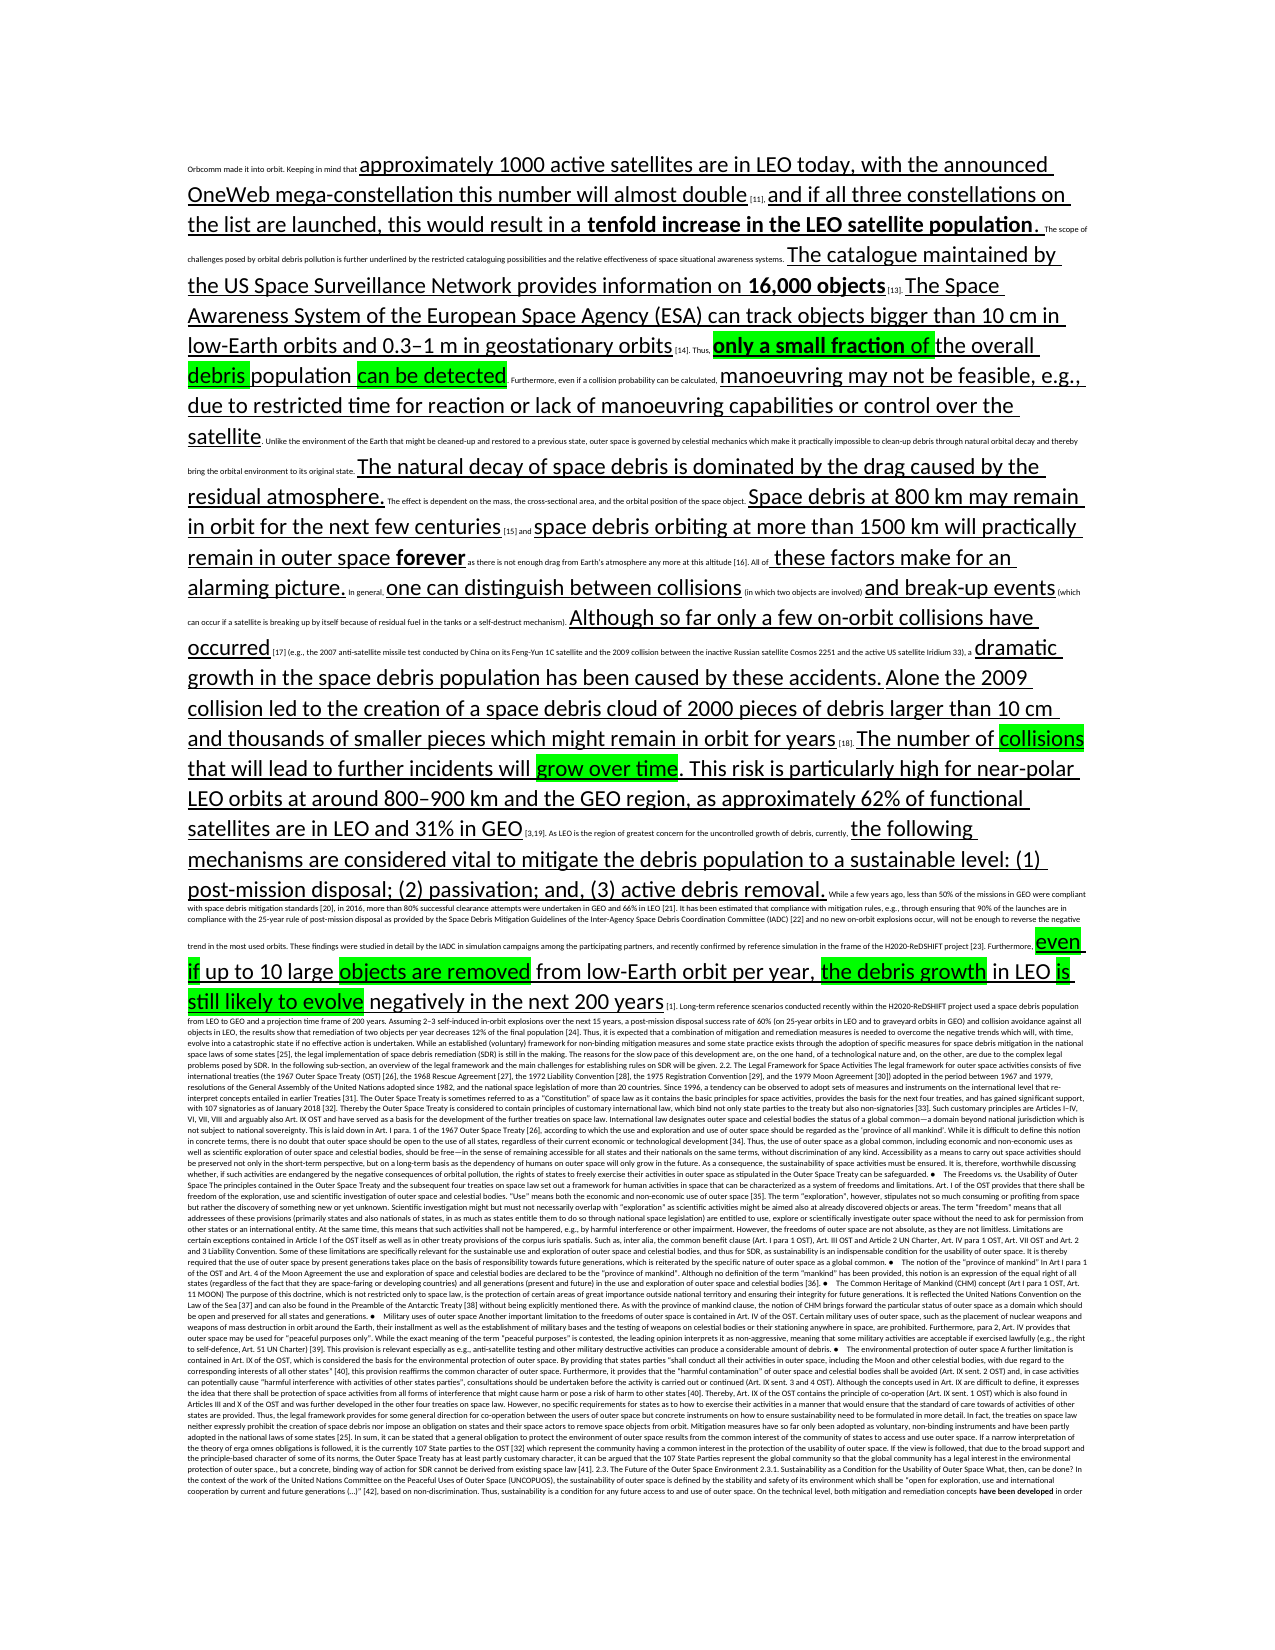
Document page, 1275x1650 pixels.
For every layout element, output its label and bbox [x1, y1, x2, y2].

text [187, 150, 1087, 1497]
